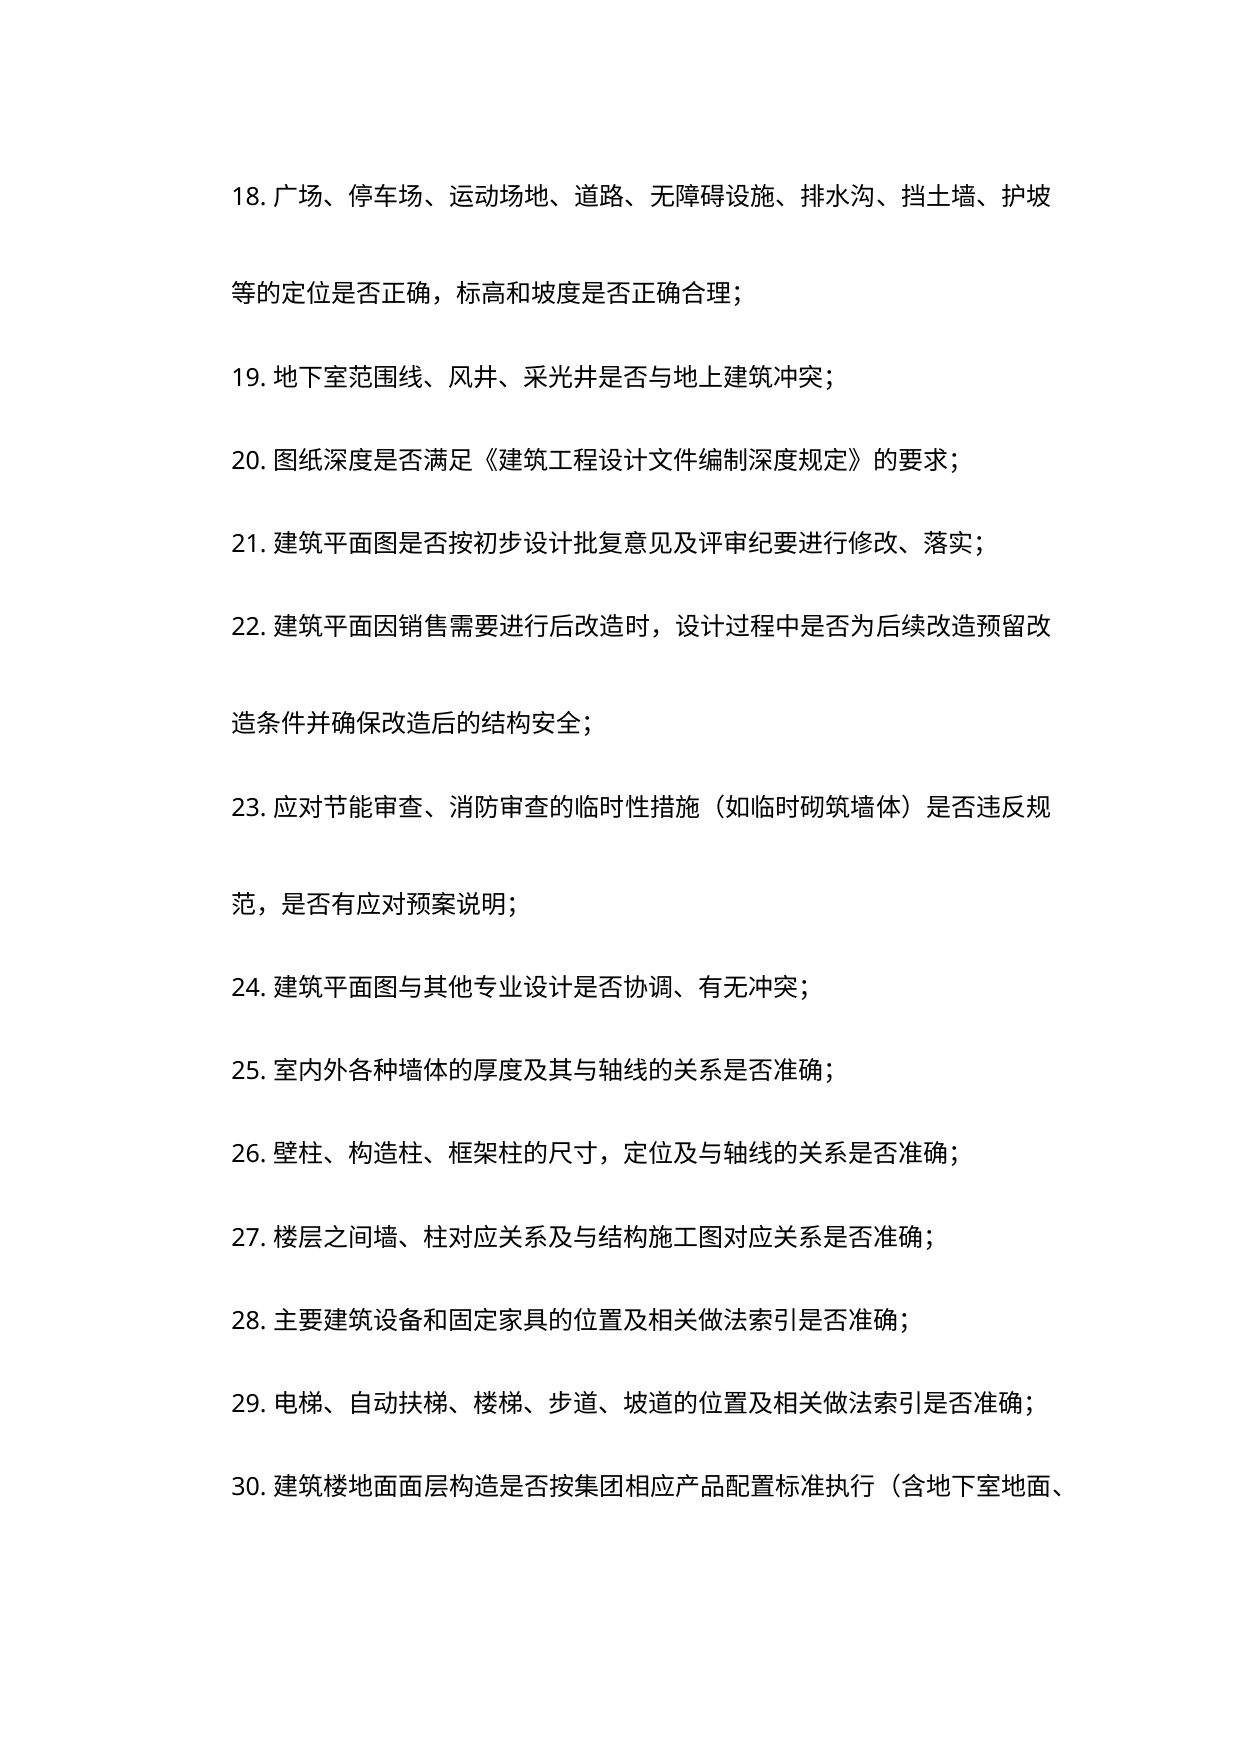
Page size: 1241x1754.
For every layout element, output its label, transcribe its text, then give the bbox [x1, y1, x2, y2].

list 23. 应对节能审查、消防审查的临时性措施（如临时砌筑墙体）是否违反规范，是否有应对预案说明； [231, 773, 1053, 935]
list 28. 主要建筑设备和固定家具的位置及相关做法索引是否准确； [187, 1286, 1053, 1351]
list 27. 楼层之间墙、柱对应关系及与结构施工图对应关系是否准确； [187, 1203, 1053, 1268]
list 29. 电梯、自动扶梯、楼梯、步道、坡道的位置及相关做法索引是否准确； [187, 1369, 1053, 1434]
list 25. 室内外各种墙体的厚度及其与轴线的关系是否准确； [187, 1036, 1053, 1101]
list 24. 建筑平面图与其他专业设计是否协调、有无冲突； [187, 953, 1053, 1018]
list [231, 1452, 1053, 1517]
list 18. 广场、停车场、运动场地、道路、无障碍设施、排水沟、挡土墙、护坡等的定位是否正确，标高和坡度是否正确合理； [231, 162, 1053, 324]
list 21. 建筑平面图是否按初步设计批复意见及评审纪要进行修改、落实； [187, 509, 1053, 574]
list 19. 地下室范围线、风井、采光井是否与地上建筑冲突； [187, 343, 1053, 408]
list 22. 建筑平面因销售需要进行后改造时，设计过程中是否为后续改造预留改造条件并确保改造后的结构安全； [231, 592, 1053, 754]
list 20. 图纸深度是否满足《建筑工程设计文件编制深度规定》的要求； [187, 426, 1053, 491]
list 26. 壁柱、构造柱、框架柱的尺寸，定位及与轴线的关系是否准确； [187, 1119, 1053, 1184]
